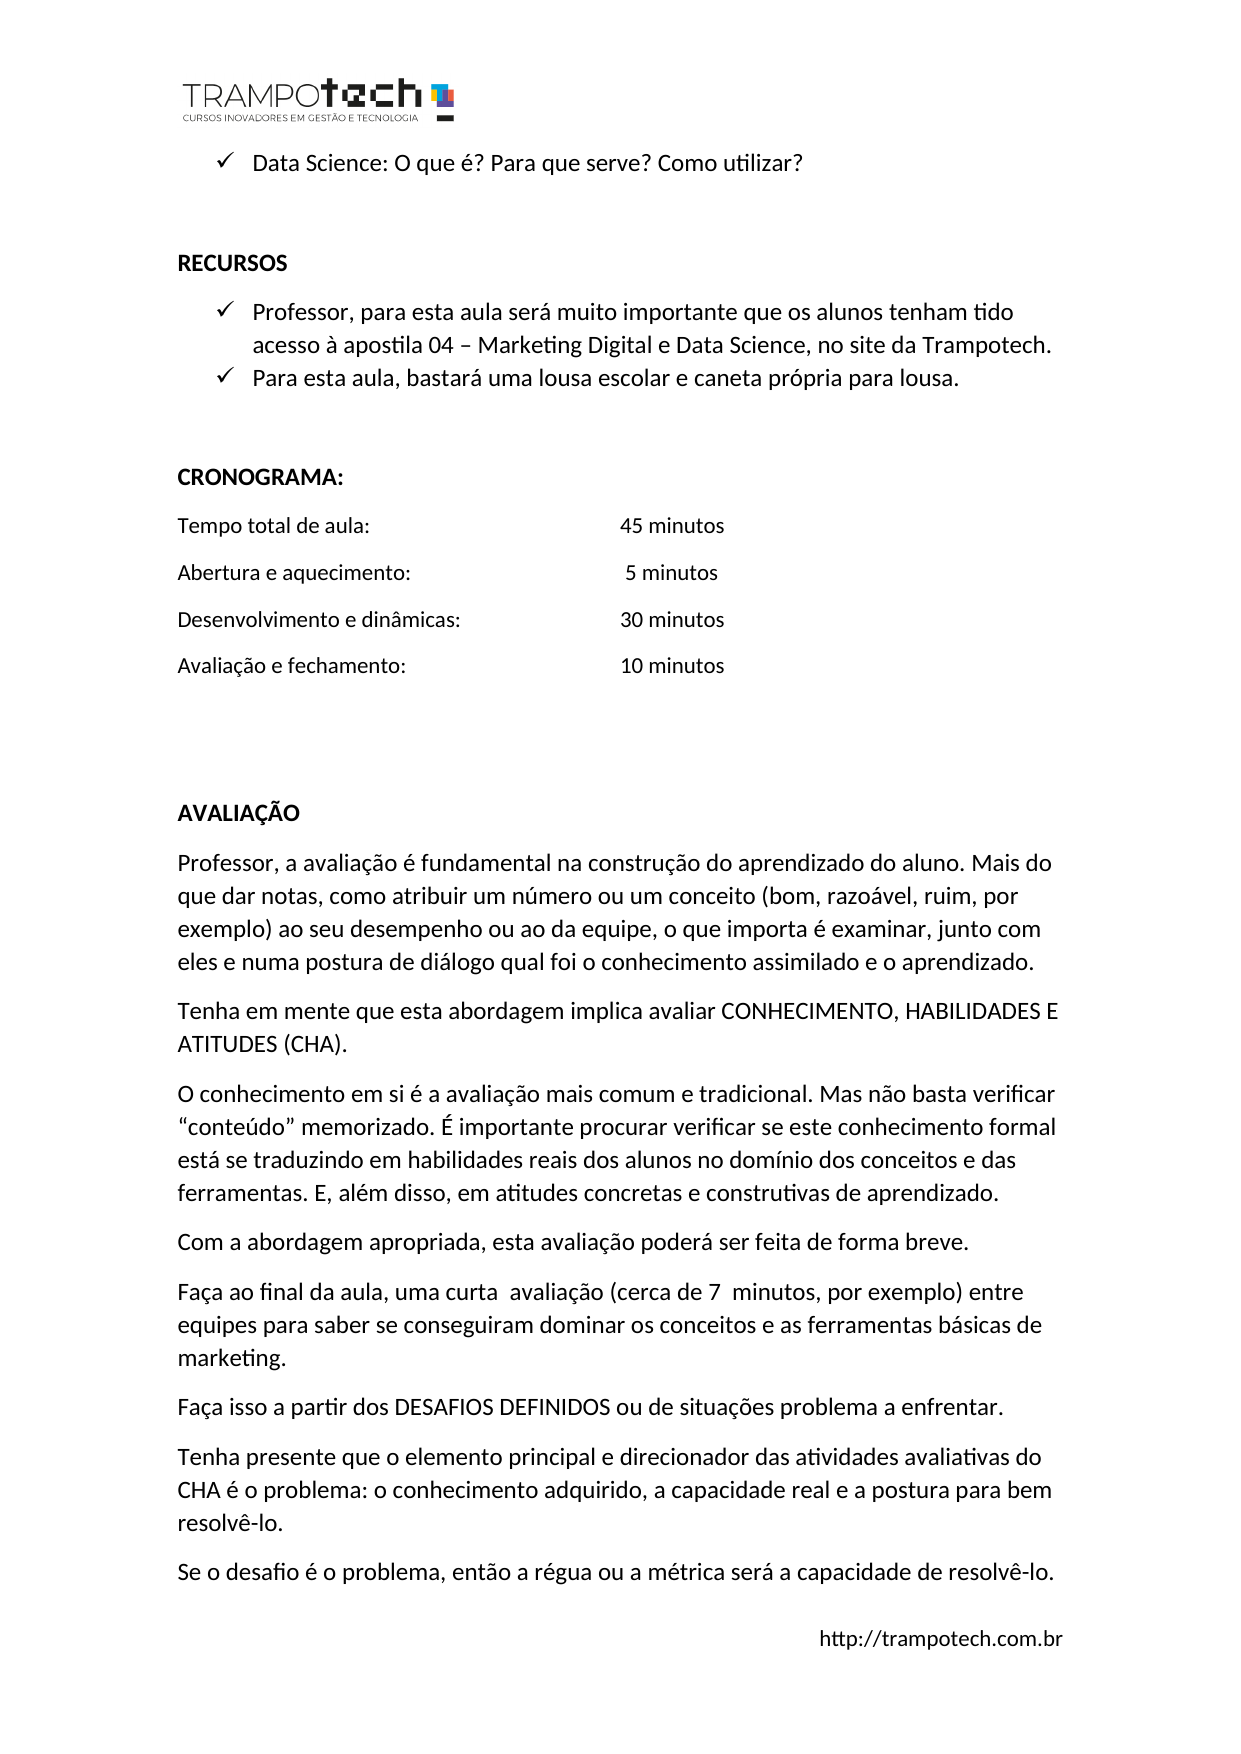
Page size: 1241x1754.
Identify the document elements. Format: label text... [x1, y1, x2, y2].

text Tenha em mente que esta abordagem implica avaliar CONHECIMENTO, HABILIDADES E ATITUDES (CHA). [177, 996, 1063, 1059]
text Faça isso a partir dos DESAFIOS DEFINIDOS ou de situações problema a enfrentar. [177, 1391, 1063, 1422]
text RECURSOS [177, 247, 1063, 277]
picture [177, 73, 460, 128]
text Com a abordagem apropriada, esta avaliação poderá ser feita de forma breve. [177, 1226, 1063, 1257]
text O conhecimento em si é a avaliação mais comum e tradicional. Mas não basta verificar “conteúdo” memorizado. É importante procurar verificar se este conhecimento formal está se traduzindo em habilidades reais dos alunos no domínio dos conceitos e das ferramentas. E, além disso, em atitudes concretas e construtivas de aprendizado. [177, 1078, 1063, 1207]
list Data Science: O que é? Para que serve? Como utilizar? [215, 148, 1063, 178]
text Avaliação e fechamento: 10 minutos [177, 652, 1063, 679]
list Para esta aula, bastará uma lousa escolar e caneta própria para lousa. [215, 362, 1063, 393]
text Tempo total de aula: 45 minutos [177, 511, 1063, 539]
text AVALIAÇÃO [177, 798, 1063, 828]
text Tenha presente que o elemento principal e direcionador das atividades avaliativas do CHA é o problema: o conhecimento adquirido, a capacidade real e a postura para bem resolvê-lo. [177, 1441, 1063, 1537]
text CRONOGRAMA: [177, 461, 1063, 492]
text Faça ao final da aula, uma curta avaliação (cerca de 7 minutos, por exemplo) entre equipes para saber se conseguiram dominar os conceitos e as ferramentas básicas de marketing. [177, 1276, 1063, 1372]
text Desenvolvimento e dinâmicas: 30 minutos [177, 605, 1063, 633]
text Professor, a avaliação é fundamental na construção do aprendizado do aluno. Mais do que dar notas, como atribuir um número ou um conceito (bom, razoável, ruim, por exemplo) ao seu desempenho ou ao da equipe, o que importa é examinar, junto com eles e numa postura de diálogo qual foi o conhecimento assimilado e o aprendizado. [177, 847, 1063, 976]
list Professor, para esta aula será muito importante que os alunos tenham tido acesso à apostila 04 – Marketing Digital e Data Science, no site da Trampotech. [215, 296, 1063, 360]
text Se o desafio é o problema, então a régua ou a métrica será a capacidade de resolvê-lo. [177, 1556, 1063, 1587]
text Abertura e aquecimento: 5 minutos [177, 558, 1063, 586]
